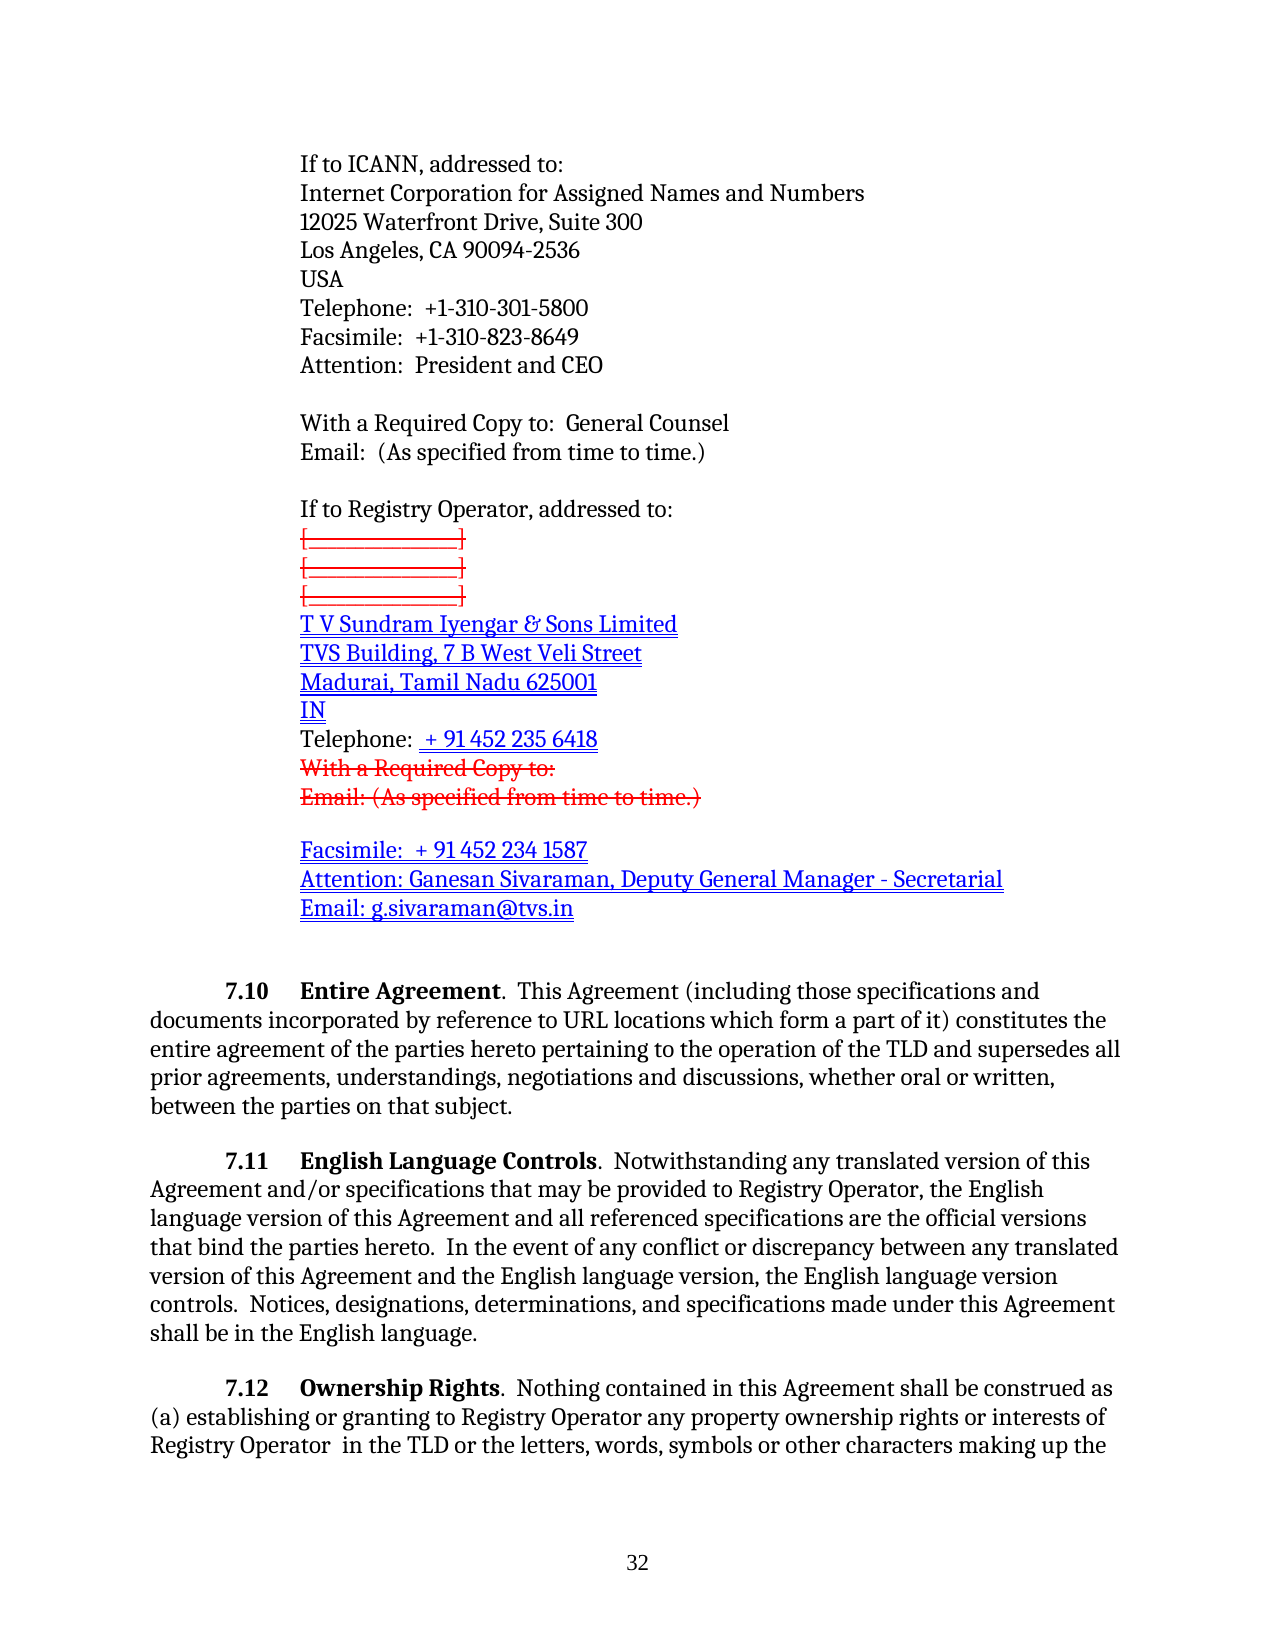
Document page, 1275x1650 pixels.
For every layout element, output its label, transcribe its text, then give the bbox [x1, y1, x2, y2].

text With a Required Copy to: Email: (As specified from time to time.) [300, 754, 1125, 811]
text Attention: Ganesan Sivaraman, Deputy General Manager - Secretarial [300, 865, 1125, 894]
text Facsimile: + 91 452 234 1587 [300, 836, 1125, 865]
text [150, 1373, 1125, 1460]
text USA Telephone: +1-310-301-5800 Facsimile: +1-310-823-8649 Attention: President and CEO With a Required Copy to: General Counsel Email: (As specified from time to time.) If to Registry Operator, addressed to: [________________] [________________] [________________] T V Sundram Iyengar & Sons Limited TVS Building, 7 B West Veli Street [300, 265, 1125, 667]
text If to ICANN, addressed to: Internet Corporation for Assigned Names and Numbers 12025 Waterfront Drive, Suite 300 Los Angeles, CA 90094-2536 [300, 150, 1125, 265]
text IN [300, 696, 1125, 725]
text Email: g.sivaraman@tvs.in [300, 894, 1125, 922]
text Madurai, Tamil Nadu 625001 [300, 667, 1125, 696]
text Telephone: + 91 452 235 6418 [300, 725, 1125, 754]
text English Language Controls. Notwithstanding any translated version of this Agreement and/or specifications that may be provided to Registry Operator, the English language version of this Agreement and all referenced specifications are the official versions that bind the parties hereto. In the event of any conflict or discrepancy between any translated version of this Agreement and the English language version, the English language version controls. Notices, designations, determinations, and specifications made under this Agreement shall be in the English language. [150, 1146, 1125, 1348]
text Entire Agreement. This Agreement (including those specifications and documents incorporated by reference to URL locations which form a part of it) constitutes the entire agreement of the parties hereto pertaining to the operation of the TLD and supersedes all prior agreements, understandings, negotiations and discussions, whether oral or written, between the parties on that subject. [150, 976, 1125, 1121]
